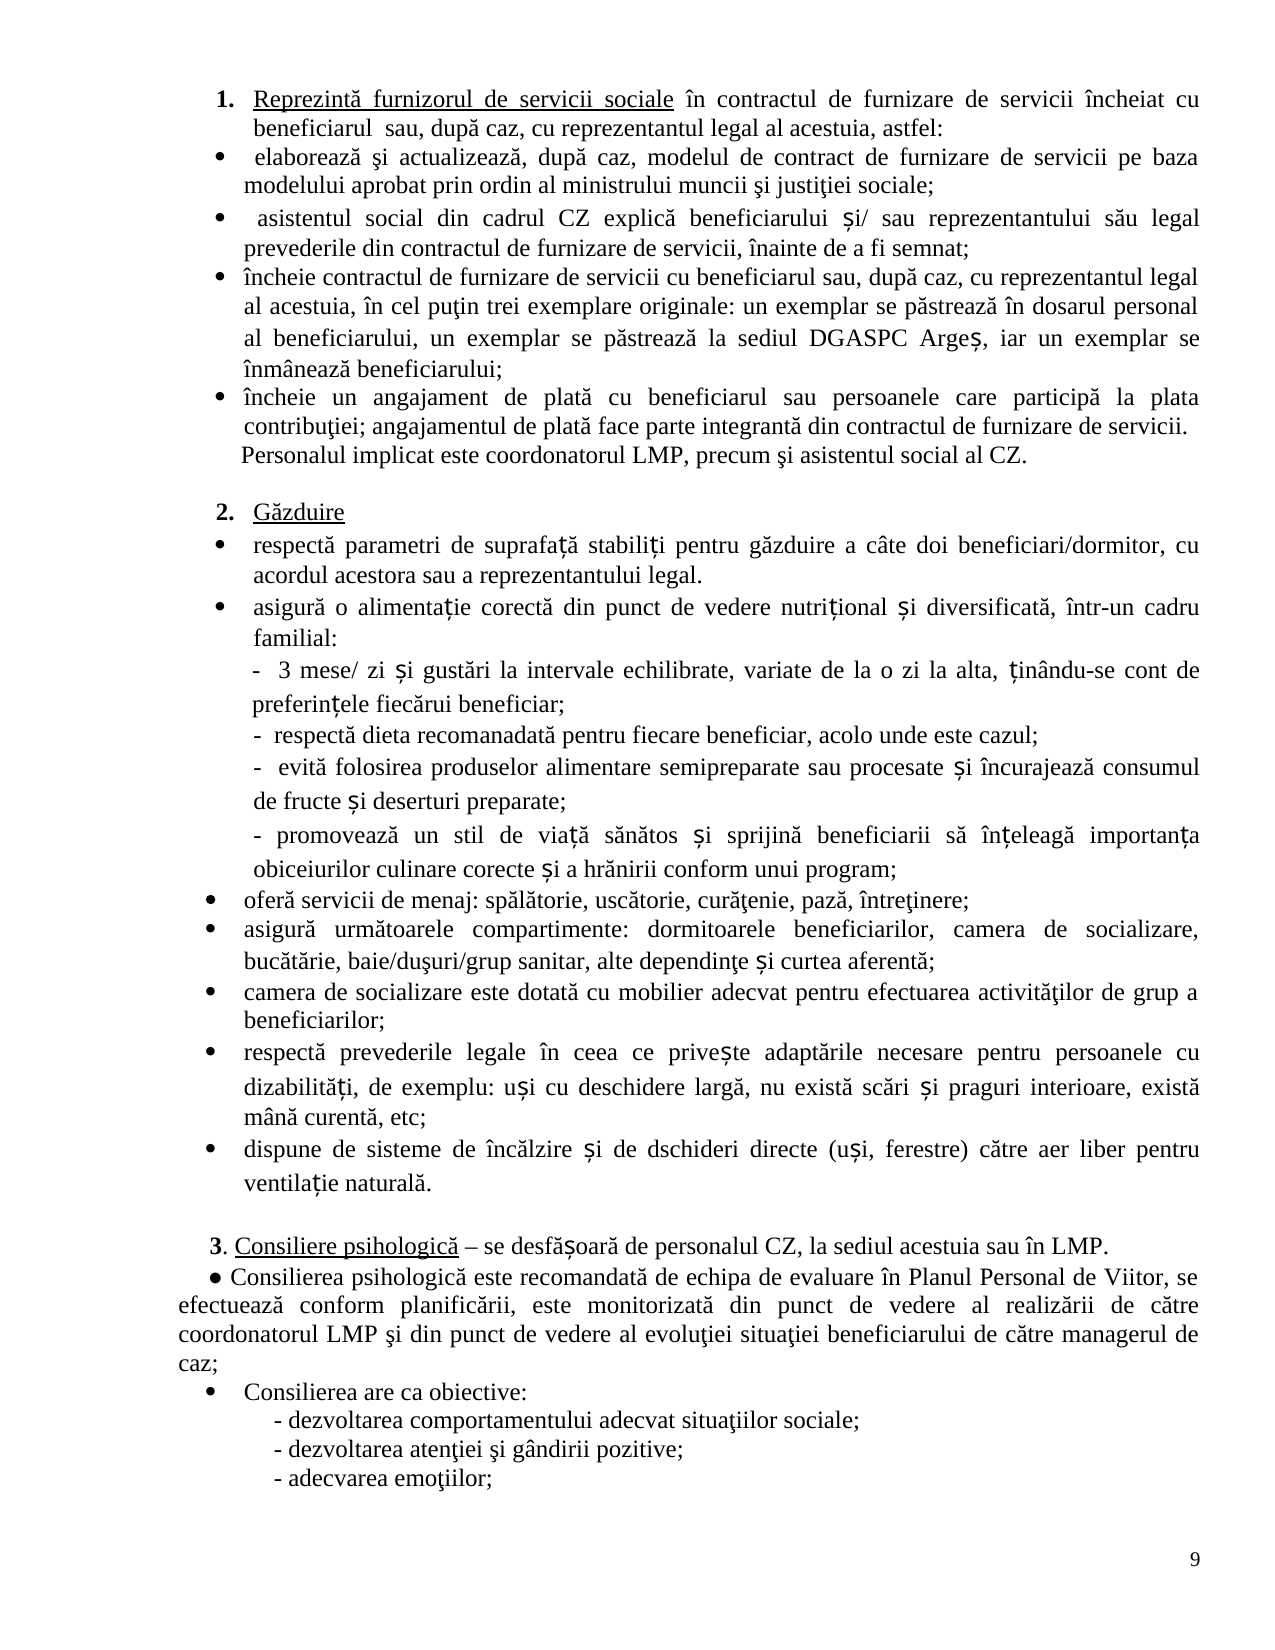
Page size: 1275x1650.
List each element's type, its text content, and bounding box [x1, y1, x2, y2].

list respectă parametri de suprafață stabiliți pentru găzduire a câte doi beneficiari/dormitor, cu acordul acestora sau a reprezentantului legal. [216, 526, 1200, 589]
text - dezvoltarea atenţiei şi gândirii pozitive; [178, 1434, 1200, 1463]
list încheie contractul de furnizare de servicii cu beneficiarul sau, după caz, cu reprezentantul legal al acestuia, în cel puţin trei exemplare originale: un exemplar se păstrează în dosarul personal al beneficiarului, un exemplar se păstrează la sediul DGASPC Argeș, iar un exemplar se înmânează beneficiarului; [216, 262, 1200, 382]
text - respectă dieta recomanadată pentru fiecare beneficiar, acolo unde este cazul; [253, 720, 1200, 749]
list Consilierea are ca obiective: [206, 1377, 1200, 1406]
list - evită folosirea produselor alimentare semipreparate sau procesate și încurajează consumul de fructe și deserturi preparate; [253, 749, 1200, 817]
text - 3 mese/ zi și gustări la intervale echilibrate, variate de la o zi la alta, ținându-se cont de preferințele fiecărui beneficiar; [252, 652, 1200, 720]
list asigură următoarele compartimente: dormitoarele beneficiarilor, camera de socializare, bucătărie, baie/duşuri/grup sanitar, alte dependinţe și curtea aferentă; [206, 914, 1200, 977]
list încheie un angajament de plată cu beneficiarul sau persoanele care participă la plata contribuţiei; angajamentul de plată face parte integrantă din contractul de furnizare de servicii. [216, 382, 1200, 440]
list - promovează un stil de viață sănătos și sprijină beneficiarii să înțeleagă importanța obiceiurilor culinare corecte și a hrănirii conform unui program; [253, 817, 1200, 885]
list Reprezintă furnizorul de servicii sociale în contractul de furnizare de servicii încheiat cu beneficiarul sau, după caz, cu reprezentantul legal al acestuia, astfel: [216, 84, 1200, 142]
text - dezvoltarea comportamentului adecvat situaţiilor sociale; [178, 1406, 1200, 1434]
list camera de socializare este dotată cu mobilier adecvat pentru efectuarea activităţilor de grup a beneficiarilor; [206, 977, 1200, 1034]
list Găzduire [216, 497, 1200, 526]
list oferă servicii de menaj: spălătorie, uscătorie, curăţenie, pază, întreţinere; [206, 885, 1200, 914]
text Personalul implicat este coordonatorul LMP, precum şi asistentul social al CZ. [178, 440, 1200, 469]
list asistentul social din cadrul CZ explică beneficiarului și/ sau reprezentantului său legal prevederile din contractul de furnizare de servicii, înainte de a fi semnat; [216, 199, 1200, 262]
list elaborează şi actualizează, după caz, modelul de contract de furnizare de servicii pe baza modelului aprobat prin ordin al ministrului muncii şi justiţiei sociale; [216, 142, 1200, 199]
text ● Consilierea psihologică este recomandată de echipa de evaluare în Planul Personal de Viitor, se efectuează conform planificării, este monitorizată din punct de vedere al realizării de către coordonatorul LMP şi din punct de vedere al evoluţiei situaţiei beneficiarului de către managerul de caz; [178, 1262, 1200, 1377]
list dispune de sisteme de încălzire și de dschideri directe (uși, ferestre) către aer liber pentru ventilație naturală. [206, 1131, 1200, 1199]
text - adecvarea emoţiilor; [178, 1463, 1200, 1492]
text 3. Consiliere psihologică – se desfășoară de personalul CZ, la sediul acestuia sau în LMP. [178, 1228, 1200, 1262]
list asigură o alimentație corectă din punct de vedere nutrițional și diversificată, într-un cadru familial: [216, 589, 1200, 652]
list respectă prevederile legale în ceea ce privește adaptările necesare pentru persoanele cu dizabilități, de exemplu: uși cu deschidere largă, nu există scări și praguri interioare, există mână curentă, etc; [206, 1034, 1200, 1131]
